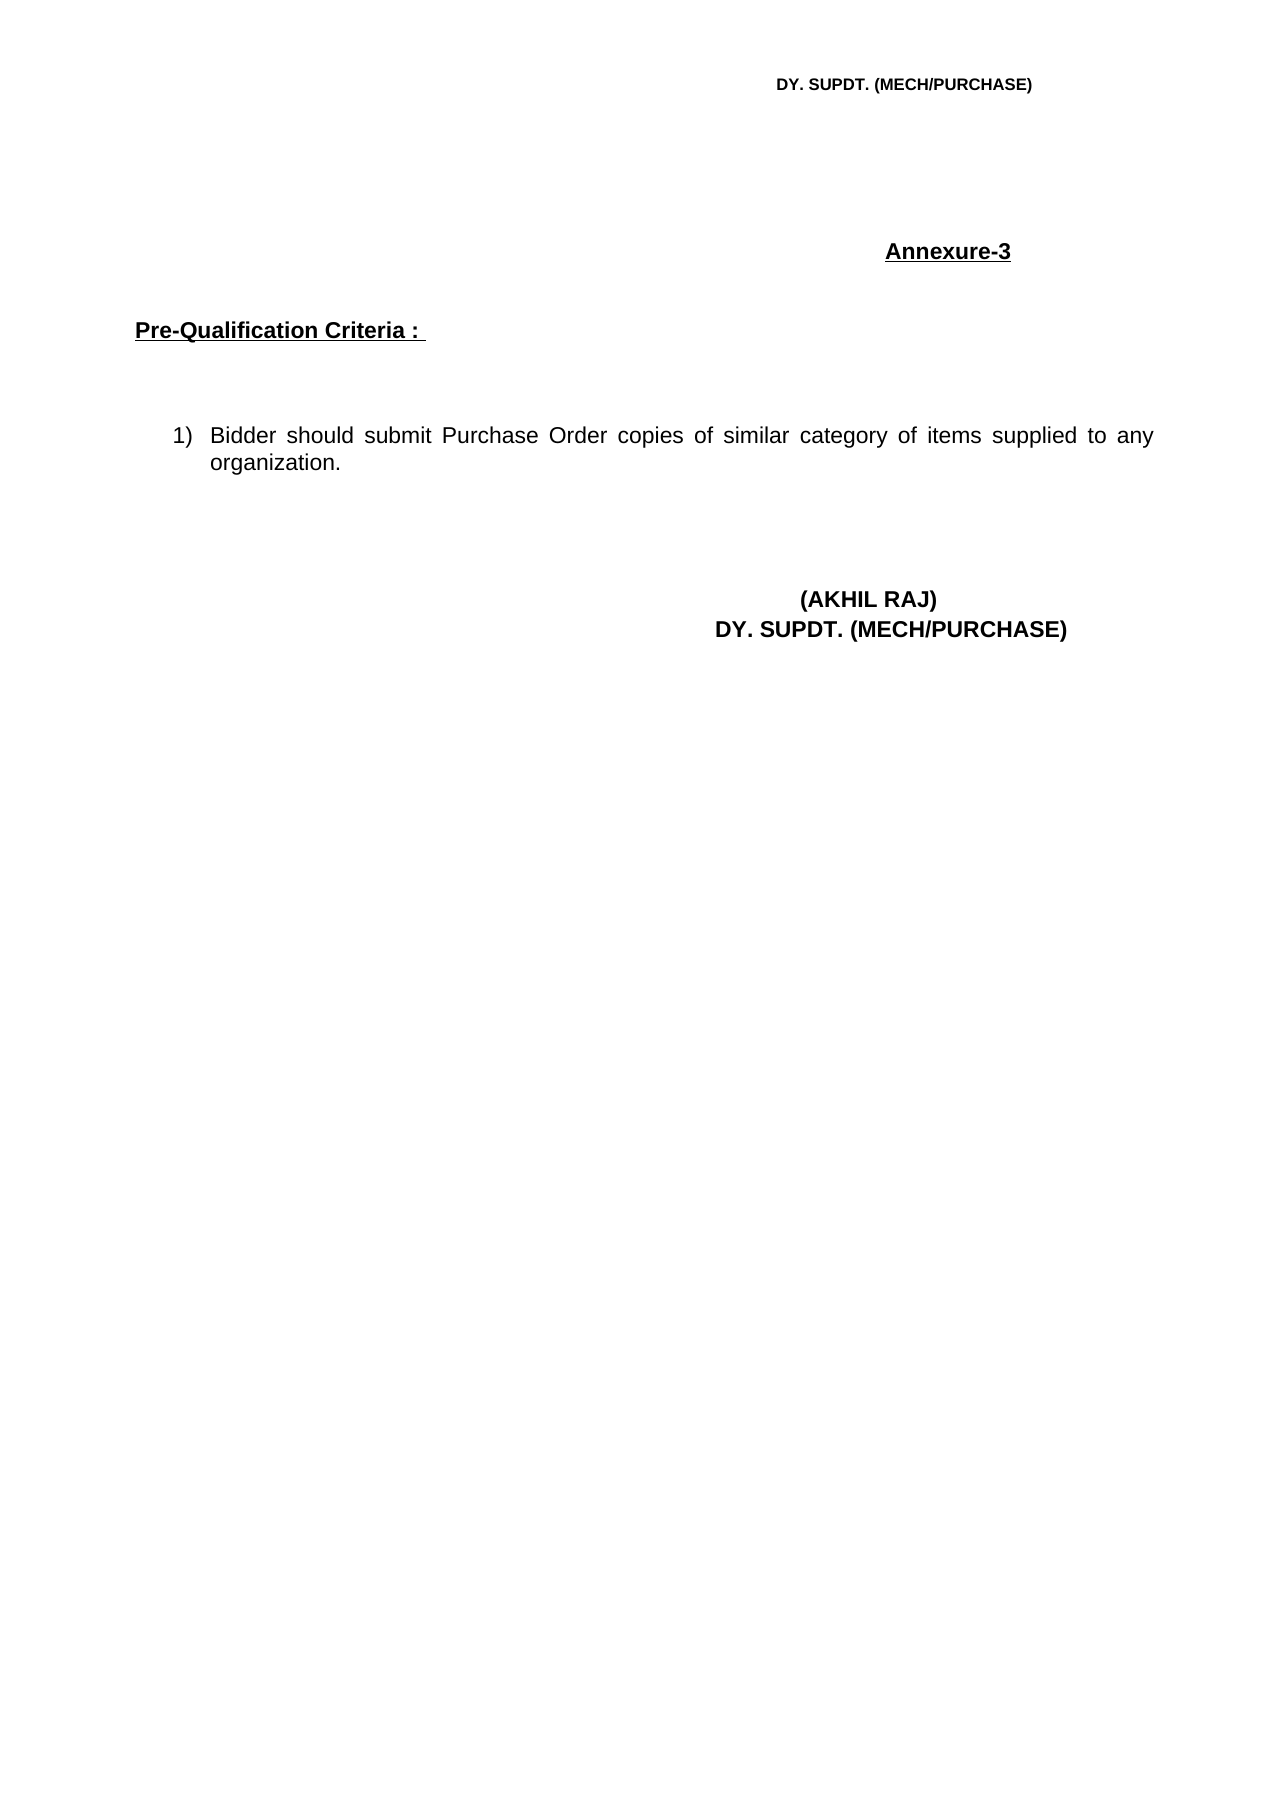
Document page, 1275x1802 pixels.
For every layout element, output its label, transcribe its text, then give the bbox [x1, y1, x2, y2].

list Bidder should submit Purchase Order copies of similar category of items supplied to any organization. [172, 422, 1155, 475]
text Pre-Qualification Criteria : [135, 317, 1155, 343]
text (AKHIL RAJ) [135, 554, 1155, 612]
list DY. SUPDT. (MECH/PURCHASE) [210, 75, 1155, 94]
text DY. SUPDT. (MECH/PURCHASE) [135, 616, 1155, 643]
text Annexure-3 [810, 238, 1155, 264]
